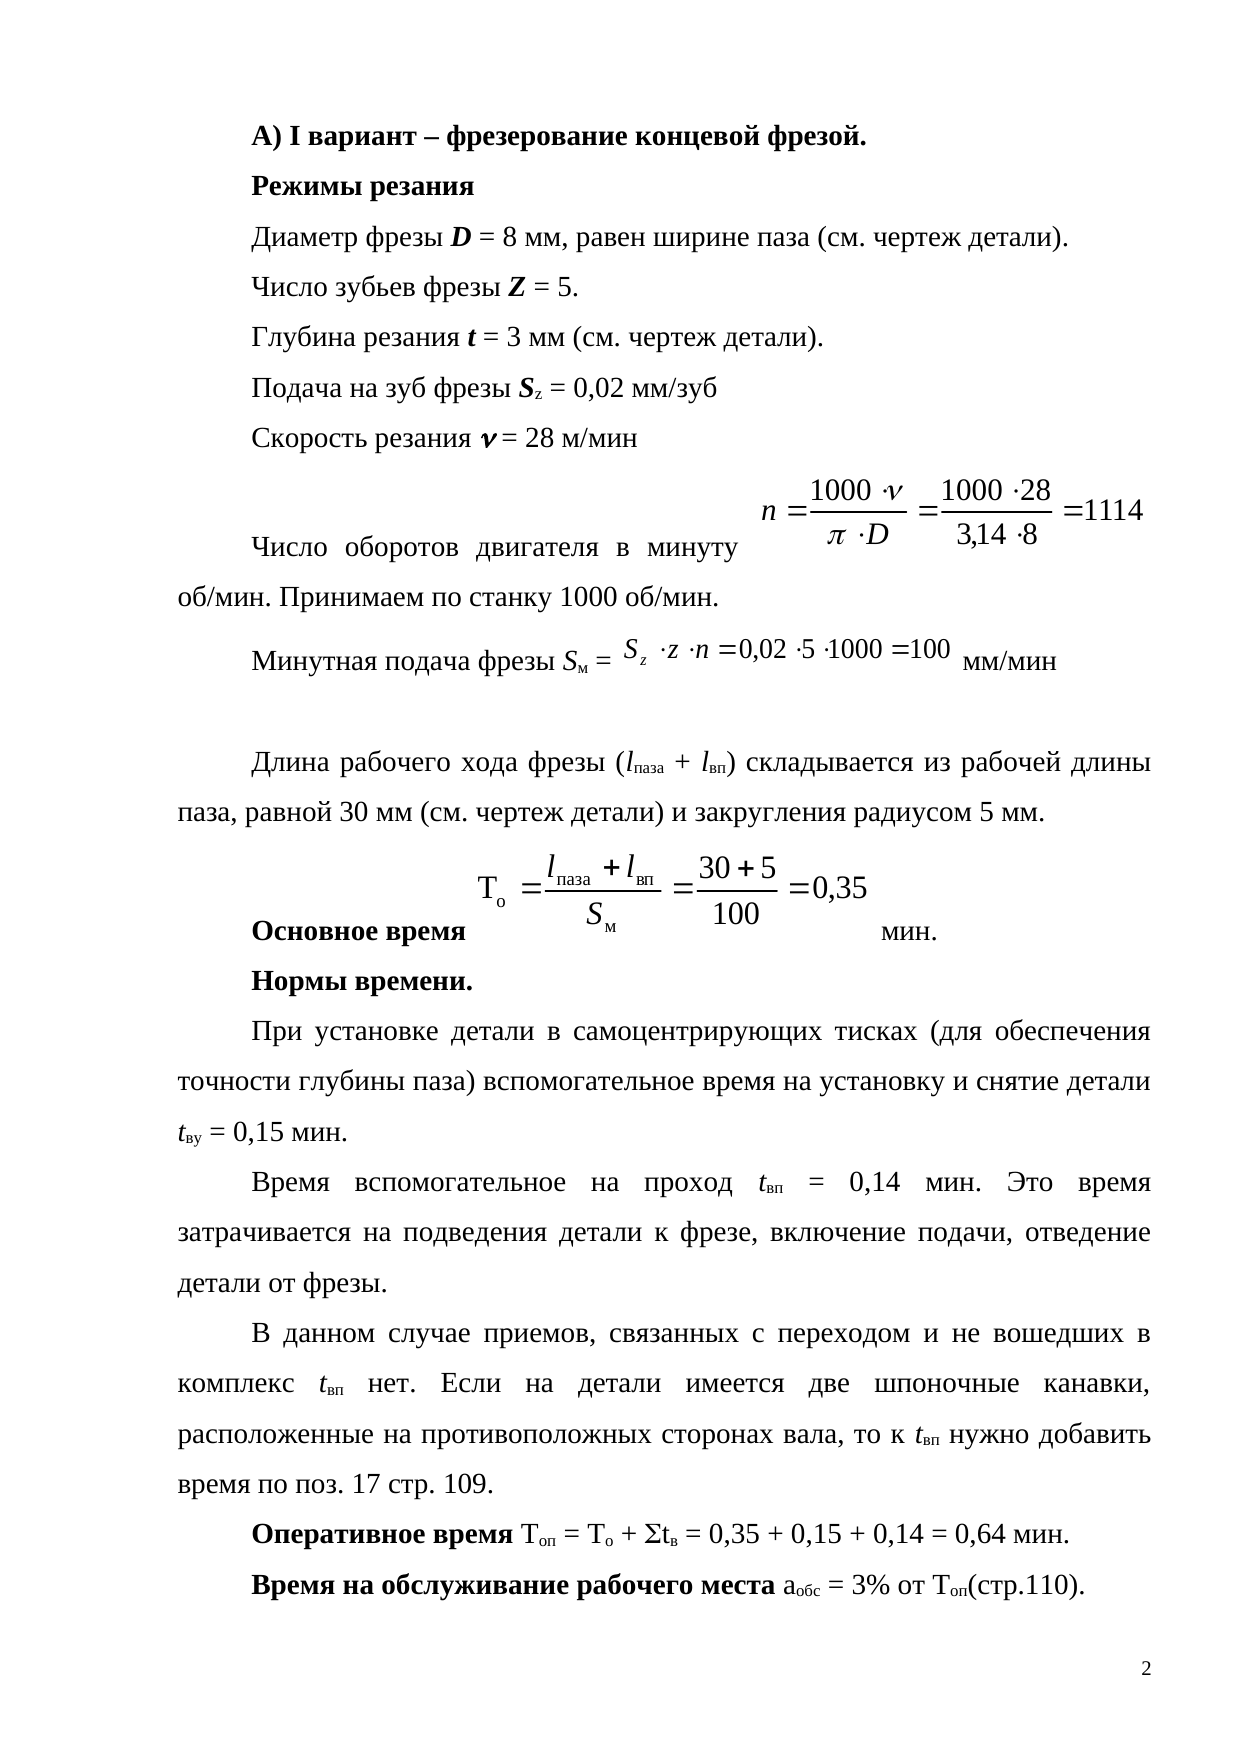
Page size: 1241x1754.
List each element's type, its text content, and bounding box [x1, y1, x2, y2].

text Подача на зуб фрезы Sz = 0,02 мм/зуб [177, 370, 1152, 403]
text Нормы времени. [177, 963, 1152, 996]
text Длина рабочего хода фрезы (lпаза + lвп) складывается из рабочей длины паза, равной (см. чертеж детали) и закругления радиусом . [177, 744, 1152, 828]
text Оперативное время Топ = То + tв = 0,35 + 0,15 + 0,14 = 0,64 мин. [177, 1516, 1152, 1550]
text Время вспомогательное на проход tвп = 0,14 мин. Это время затрачивается на подведения детали к фрезе, включение подачи, отведение детали от фрезы. [177, 1164, 1152, 1298]
text Минутная подача фрезы Sм = мм/мин [177, 630, 1152, 677]
text Глубина резания t = (см. чертеж детали). [177, 319, 1152, 353]
text При установке детали в самоцентрирующих тисках (для обеспечения точности глубины паза) вспомогательное время на установку и снятие детали tву = 0,15 мин. [177, 1013, 1152, 1147]
text Режимы резания [177, 168, 1152, 202]
text А) I вариант – фрезерование концевой фрезой. [177, 118, 1152, 152]
text Число зубьев фрезы Z = 5. [177, 269, 1152, 303]
text Время на обслуживание рабочего места аобс = 3% от Топ(стр.110). [177, 1567, 1152, 1600]
text В данном случае приемов, связанных с переходом и не вошедших в комплекс tвп нет. Если на детали имеется две шпоночные канавки, расположенные на противоположных сторонах вала, то к tвп нужно добавить время по поз. 17 стр. 109. [177, 1315, 1152, 1499]
text Диаметр фрезы D = , равен ширине паза (см. чертеж детали). [177, 219, 1152, 252]
text Основное время мин. [177, 844, 1152, 946]
text Число оборотов двигателя в минуту об/мин. Принимаем по станку 1000 об/мин. [177, 470, 1152, 613]
text Скорость резания = 28 м/мин [177, 420, 1152, 454]
